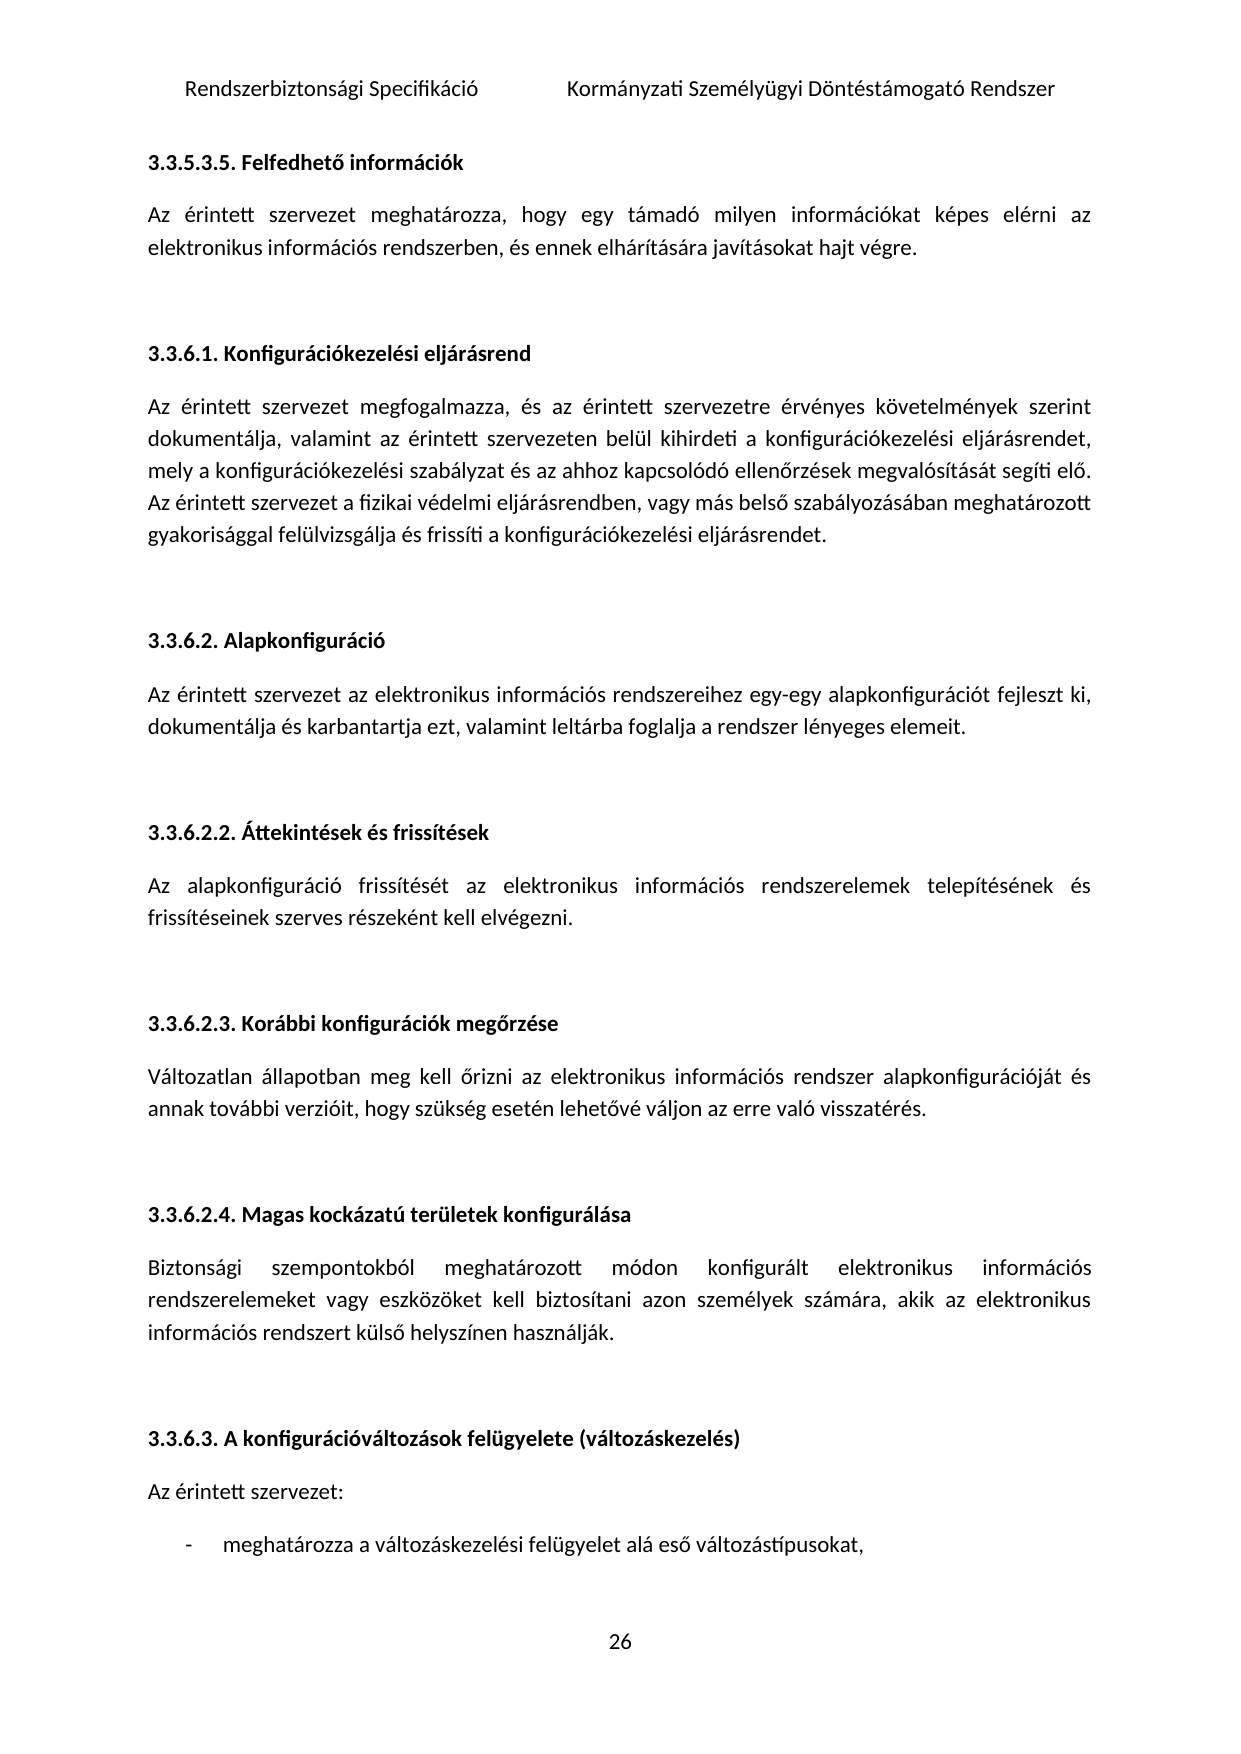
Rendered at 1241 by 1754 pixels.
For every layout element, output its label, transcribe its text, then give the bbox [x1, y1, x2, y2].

text Az érintett szervezet meghatározza, hogy egy támadó milyen információkat képes elérni az elektronikus információs rendszerben, és ennek elhárítására javításokat hajt végre. [148, 201, 1093, 261]
text 3.3.6.1. Konfigurációkezelési eljárásrend [148, 339, 1093, 367]
text Biztonsági szempontokból meghatározott módon konfigurált elektronikus információs rendszerelemeket vagy eszközöket kell biztosítani azon személyek számára, akik az elektronikus információs rendszert külső helyszínen használják. [148, 1253, 1093, 1346]
text 3.3.6.2. Alapkonfiguráció [148, 627, 1093, 655]
text Az alapkonfiguráció frissítését az elektronikus információs rendszerelemek telepítésének és frissítéseinek szerves részeként kell elvégezni. [148, 871, 1093, 931]
list meghatározza a változáskezelési felügyelet alá eső változástípusokat, [185, 1530, 1093, 1558]
text 3.3.6.2.3. Korábbi konfigurációk megőrzése [148, 1009, 1093, 1037]
text 3.3.6.3. A konfigurációváltozások felügyelete (változáskezelés) [148, 1424, 1093, 1452]
text Változatlan állapotban meg kell őrizni az elektronikus információs rendszer alapkonfigurációját és annak további verzióit, hogy szükség esetén lehetővé váljon az erre való visszatérés. [148, 1062, 1093, 1122]
text Az érintett szervezet megfogalmazza, és az érintett szervezetre érvényes követelmények szerint dokumentálja, valamint az érintett szervezeten belül kihirdeti a konfigurációkezelési eljárásrendet, mely a konfigurációkezelési szabályzat és az ahhoz kapcsolódó ellenőrzések megvalósítását segíti elő. Az érintett szervezet a fizikai védelmi eljárásrendben, vagy más belső szabályozásában meghatározott gyakorisággal felülvizsgálja és frissíti a konfigurációkezelési eljárásrendet. [148, 392, 1093, 549]
text 3.3.6.2.2. Áttekintések és frissítések [148, 818, 1093, 846]
text 3.3.6.2.4. Magas kockázatú területek konfigurálása [148, 1200, 1093, 1228]
text 3.3.5.3.5. Felfedhető információk [148, 148, 1093, 176]
text Az érintett szervezet: [148, 1477, 1093, 1505]
text Az érintett szervezet az elektronikus információs rendszereihez egy-egy alapkonfigurációt fejleszt ki, dokumentálja és karbantartja ezt, valamint leltárba foglalja a rendszer lényeges elemeit. [148, 680, 1093, 740]
